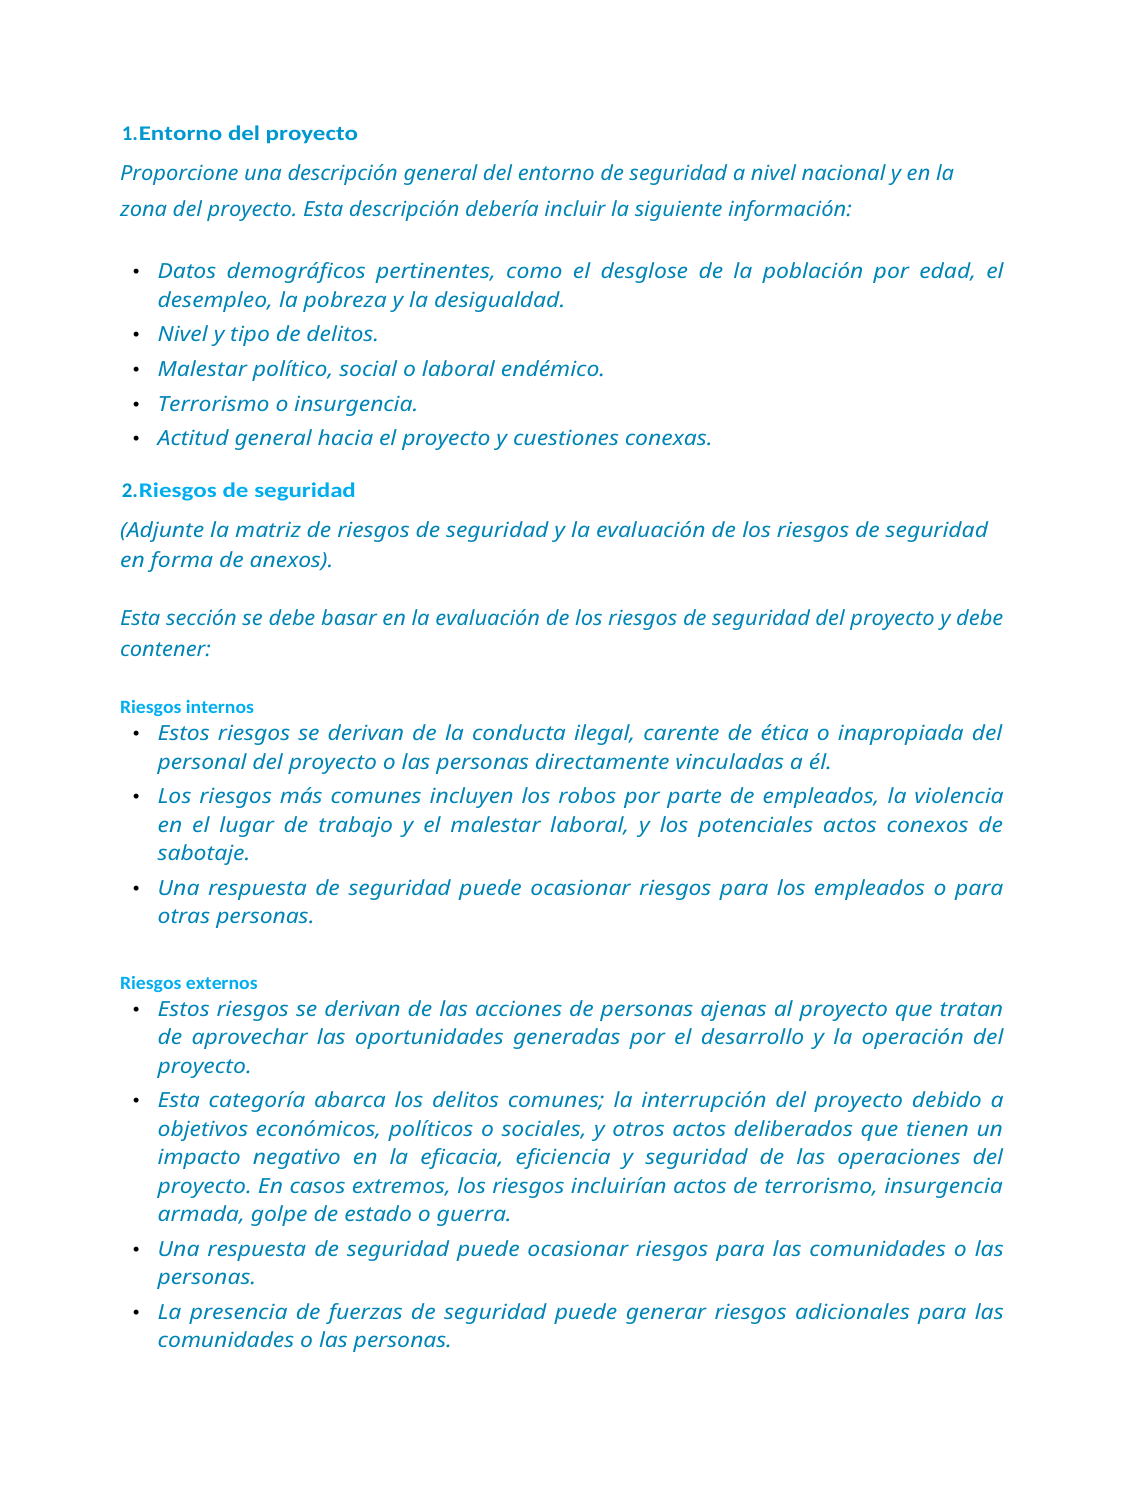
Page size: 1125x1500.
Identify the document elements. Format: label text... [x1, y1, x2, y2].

list Estos riesgos se derivan de las acciones de personas ajenas al proyecto que tratan de aprovechar las oportunidades generadas por el desarrollo y la operación del proyecto. [132, 994, 1005, 1079]
list Terrorismo o insurgencia. [132, 389, 1005, 417]
text (Adjunte la matriz de riesgos de seguridad y la evaluación de los riesgos de seguridad en forma de anexos). [120, 515, 1005, 574]
list Esta categoría abarca los delitos comunes; la interrupción del proyecto debido a objetivos económicos, políticos o sociales, y otros actos deliberados que tienen un impacto negativo en la eficacia, eficiencia y seguridad de las operaciones del proyecto. En casos extremos, los riesgos incluirían actos de terrorismo, insurgencia armada, golpe de estado o guerra. [132, 1086, 1005, 1228]
list La presencia de fuerzas de seguridad puede generar riesgos adicionales para las comunidades o las personas. [132, 1297, 1005, 1354]
text Riesgos internos [120, 696, 1005, 718]
list Estos riesgos se derivan de la conducta ilegal, carente de ética o inapropiada del personal del proyecto o las personas directamente vinculadas a él. [132, 718, 1005, 775]
list Riesgos de seguridad [122, 477, 1005, 502]
list Datos demográficos pertinentes, como el desglose de la población por edad, el desempleo, la pobreza y la desigualdad. [132, 256, 1005, 313]
list Nivel y tipo de delitos. [132, 319, 1005, 348]
list Una respuesta de seguridad puede ocasionar riesgos para las comunidades o las personas. [132, 1234, 1005, 1291]
list Una respuesta de seguridad puede ocasionar riesgos para los empleados o para otras personas. [132, 873, 1005, 930]
text Proporcione una descripción general del entorno de seguridad a nivel nacional y en la zona del proyecto. Esta descripción debería incluir la siguiente información: [120, 158, 1005, 222]
text Riesgos externos [120, 971, 1005, 994]
list Entorno del proyecto [122, 120, 1005, 145]
list Actitud general hacia el proyecto y cuestiones conexas. [132, 423, 1005, 452]
list Los riesgos más comunes incluyen los robos por parte de empleados, la violencia en el lugar de trabajo y el malestar laboral, y los potenciales actos conexos de sabotaje. [132, 782, 1005, 867]
text Esta sección se debe basar en la evaluación de los riesgos de seguridad del proyecto y debe contener: [120, 603, 1005, 662]
list Malestar político, social o laboral endémico. [132, 354, 1005, 383]
